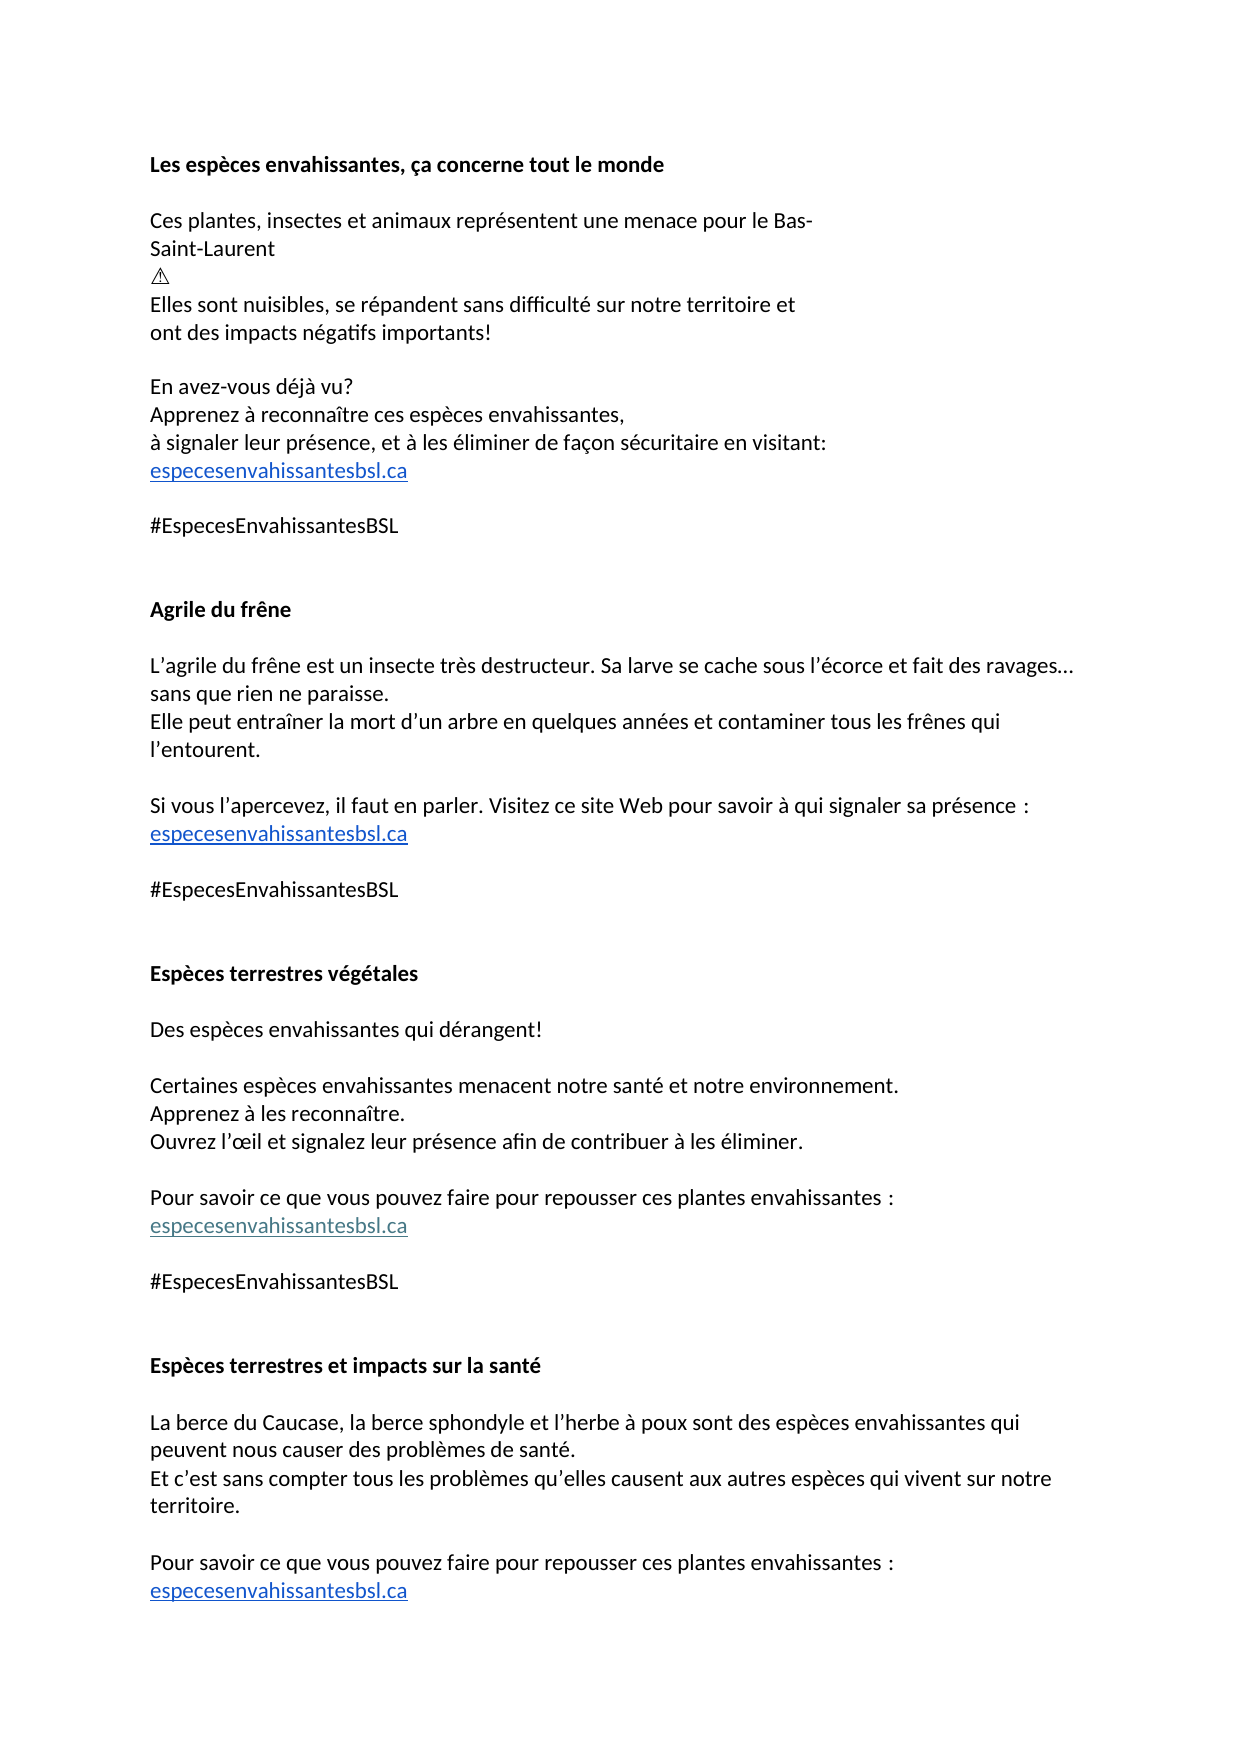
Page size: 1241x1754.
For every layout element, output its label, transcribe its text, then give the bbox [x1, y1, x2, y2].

text Certaines espèces envahissantes menacent notre santé et notre environnement. [150, 1071, 1090, 1099]
text Apprenez à reconnaître ces espèces envahissantes, [150, 401, 826, 428]
text #EspecesEnvahissantesBSL [150, 875, 1090, 903]
text à signaler leur présence, et à les éliminer de façon sécuritaire en visitant: especesenvahissantesbsl.ca [150, 428, 840, 484]
text Ouvrez l’œil et signalez leur présence afin de contribuer à les éliminer. [150, 1127, 1090, 1155]
text Les espèces envahissantes, ça concerne tout le monde [150, 150, 1090, 178]
text especesenvahissantesbsl.ca [150, 819, 1090, 847]
text #EspecesEnvahissantesBSL [150, 511, 1090, 539]
text Des espèces envahissantes qui dérangent! [150, 1015, 1090, 1043]
text Agrile du frêne [150, 595, 1090, 623]
text Si vous l’apercevez, il faut en parler. Visitez ce site Web pour savoir à qui signaler sa présence : [150, 791, 1090, 819]
text Pour savoir ce que vous pouvez faire pour repousser ces plantes envahissantes : [150, 1548, 1090, 1576]
text Ces plantes, insectes et animaux représentent une menace pour le Bas-Saint-Laurent [150, 206, 826, 262]
text Elle peut entraîner la mort d’un arbre en quelques années et contaminer tous les frênes qui l’entourent. [150, 707, 1090, 763]
text ⚠️ [150, 262, 826, 290]
text En avez-vous déjà vu? [150, 372, 826, 401]
text La berce du Caucase, la berce sphondyle et l’herbe à poux sont des espèces envahissantes qui peuvent nous causer des problèmes de santé. [150, 1408, 1090, 1464]
text #EspecesEnvahissantesBSL [150, 1267, 1090, 1296]
text Espèces terrestres végétales [150, 959, 1090, 987]
text Apprenez à les reconnaître. [150, 1099, 1090, 1127]
text Pour savoir ce que vous pouvez faire pour repousser ces plantes envahissantes : [150, 1183, 1090, 1211]
text Et c’est sans compter tous les problèmes qu’elles causent aux autres espèces qui vivent sur notre territoire. [150, 1464, 1090, 1520]
text especesenvahissantesbsl.ca [150, 1211, 1090, 1239]
text L’agrile du frêne est un insecte très destructeur. Sa larve se cache sous l’écorce et fait des ravages… sans que rien ne paraisse. [150, 651, 1090, 707]
text Elles sont nuisibles, se répandent sans difficulté sur notre territoire et ont des impacts négatifs importants! [150, 290, 826, 346]
text especesenvahissantesbsl.ca [150, 1576, 1090, 1604]
text Espèces terrestres et impacts sur la santé [150, 1352, 1090, 1379]
